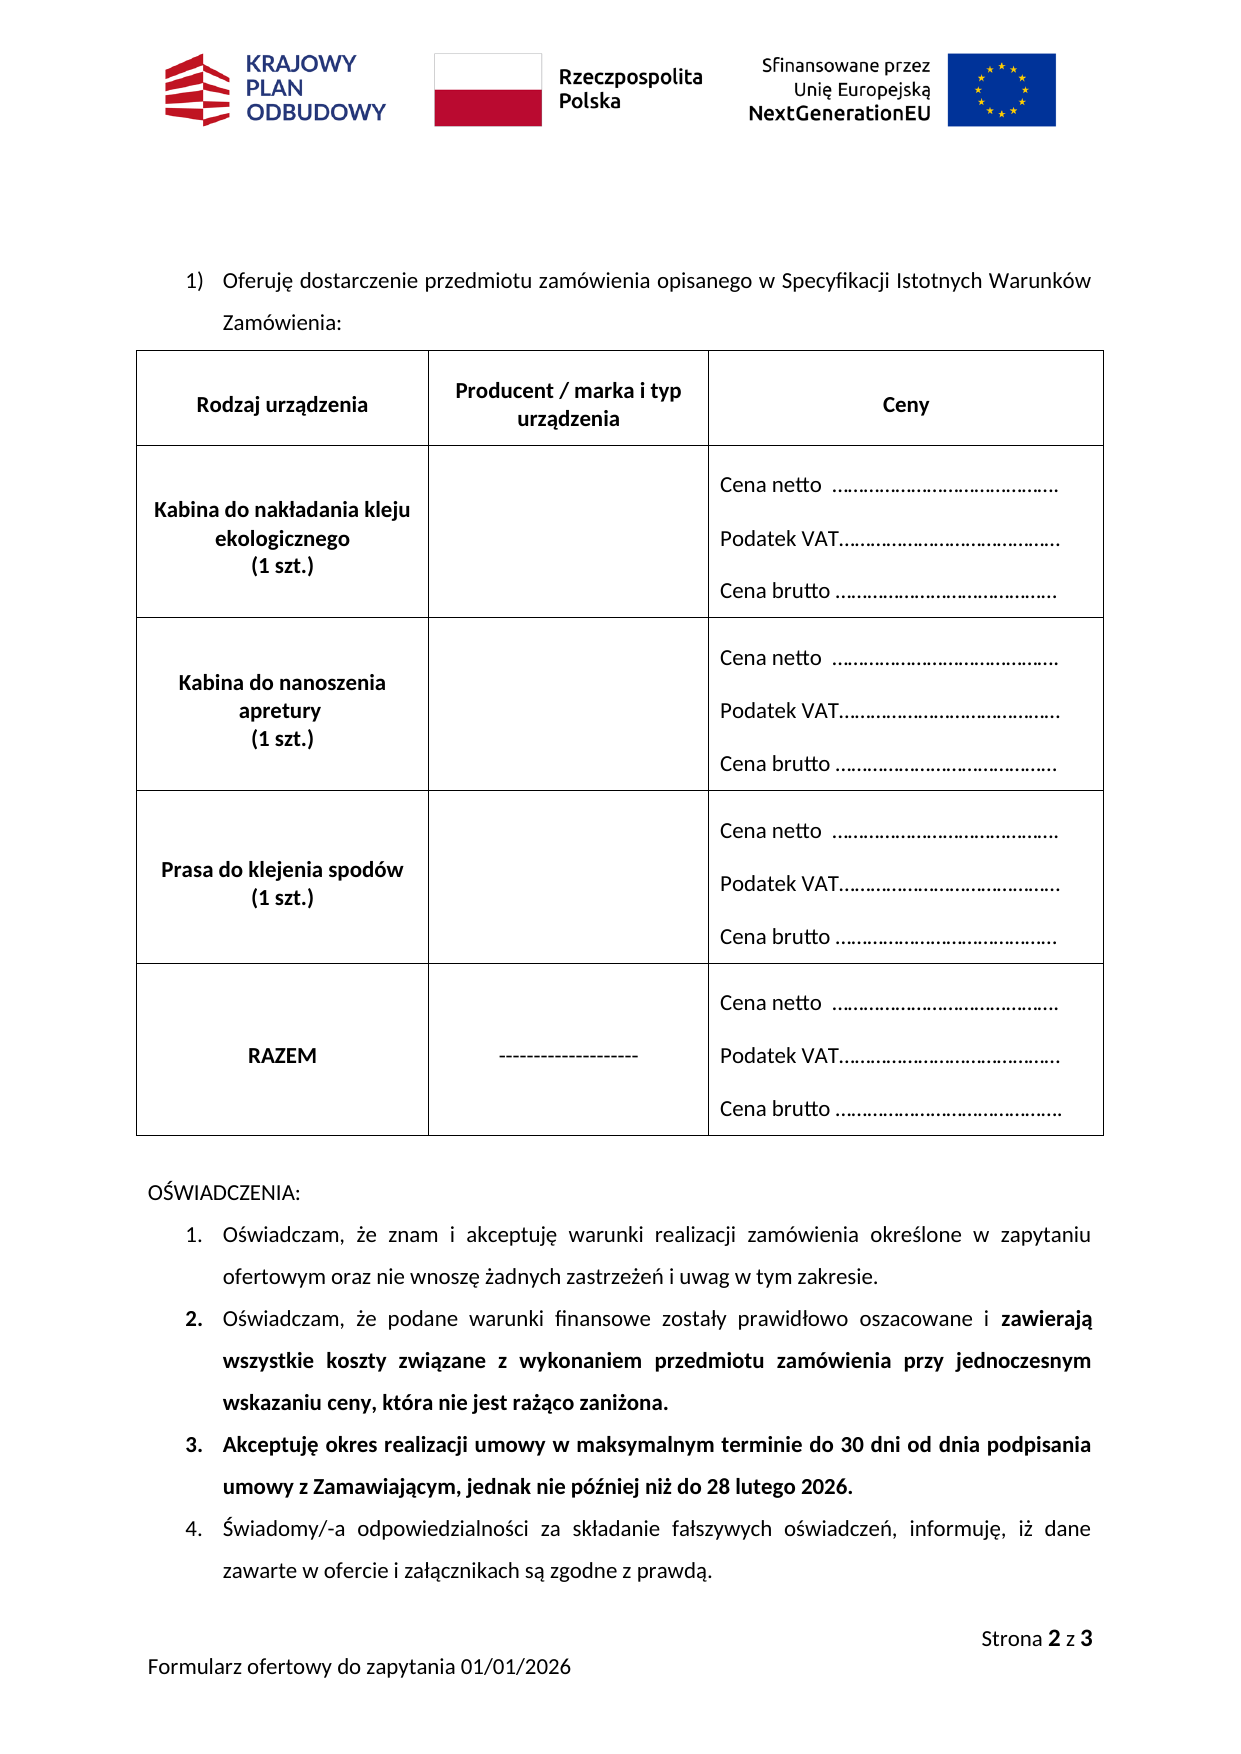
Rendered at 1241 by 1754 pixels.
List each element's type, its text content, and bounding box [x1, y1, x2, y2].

table_header Producent / marka i typ urządzenia [429, 351, 708, 444]
table_cell Kabina do nanoszenia apretury (1 szt.) [137, 618, 428, 790]
table_cell Cena netto ……………………………………. Podatek VAT…………………………………… Cena brutto ……………………………………. [709, 964, 1103, 1135]
table_cell Prasa do klejenia spodów (1 szt.) [137, 791, 428, 962]
picture [147, 34, 1062, 147]
list Oświadczam, że podane warunki finansowe zostały prawidłowo oszacowane i zawierają wszystkie koszty związane z wykonaniem przedmiotu zamówienia przy jednoczesnym wskazaniu ceny, która nie jest rażąco zaniżona. [185, 1304, 1093, 1416]
table_cell Cena netto ……………………………………. Podatek VAT…………………………………… Cena brutto …………………………………… [709, 791, 1103, 962]
table_cell Cena netto ……………………………………. Podatek VAT…………………………………… Cena brutto …………………………………… [709, 618, 1103, 790]
table_header Ceny [709, 351, 1103, 444]
text OŚWIADCZENIA: [148, 1178, 1093, 1206]
list Oświadczam, że znam i akceptuję warunki realizacji zamówienia określone w zapytaniu ofertowym oraz nie wnoszę żadnych zastrzeżeń i uwag w tym zakresie. [185, 1220, 1093, 1290]
table_header Rodzaj urządzenia [137, 351, 428, 444]
table_cell RAZEM [137, 964, 428, 1135]
list Oferuję dostarczenie przedmiotu zamówienia opisanego w Specyfikacji Istotnych Warunków Zamówienia: [185, 266, 1093, 336]
table_cell -------------------- [429, 964, 708, 1135]
table_cell [429, 618, 708, 790]
table_cell Cena netto ……………………………………. Podatek VAT…………………………………… Cena brutto …………………………………… [709, 446, 1103, 617]
table_cell Kabina do nakładania kleju ekologicznego (1 szt.) [137, 446, 428, 617]
table_cell [429, 446, 708, 617]
list Akceptuję okres realizacji umowy w maksymalnym terminie do 30 dni od dnia podpisania umowy z Zamawiającym, jednak nie później niż do 28 lutego 2026. [185, 1430, 1093, 1500]
table_cell [429, 791, 708, 962]
list Świadomy/-a odpowiedzialności za składanie fałszywych oświadczeń, informuję, iż dane zawarte w ofercie i załącznikach są zgodne z prawdą. [185, 1514, 1093, 1584]
